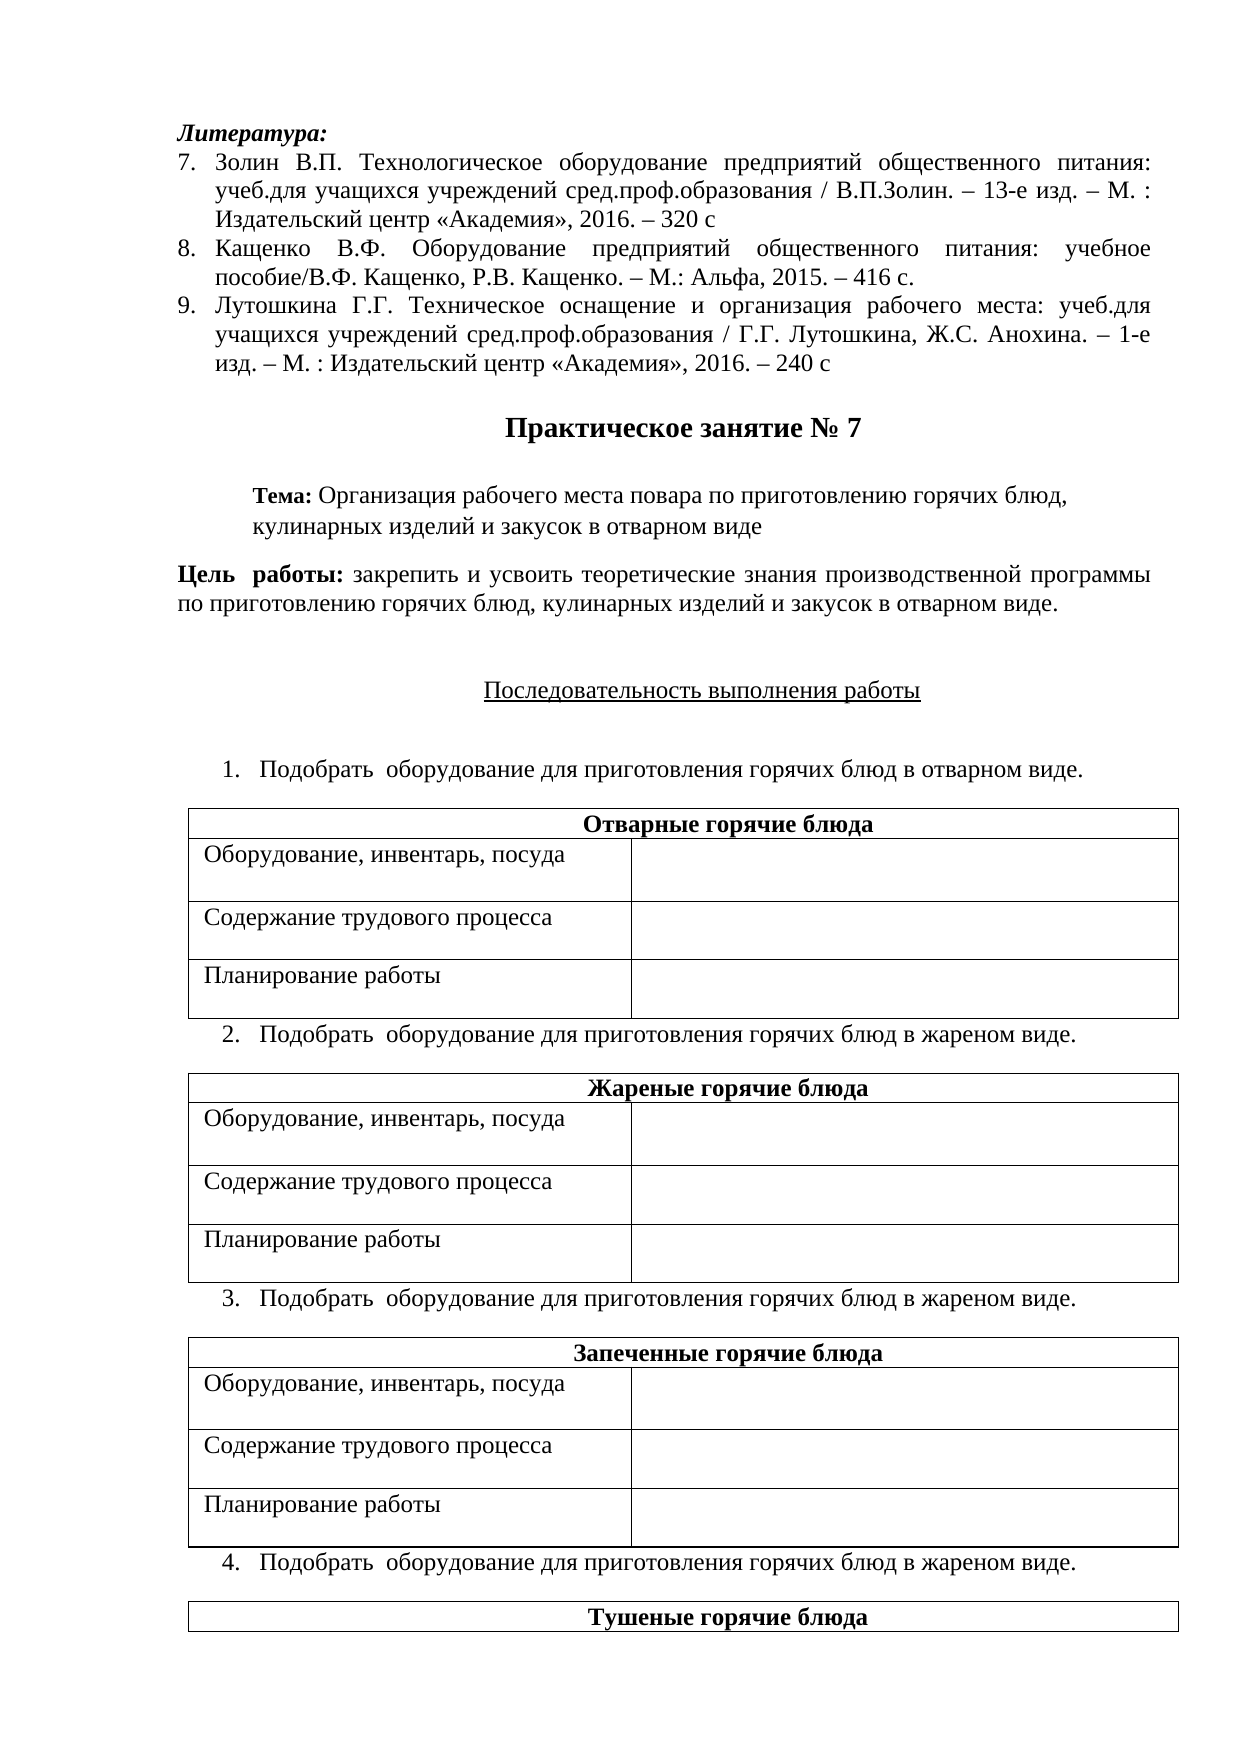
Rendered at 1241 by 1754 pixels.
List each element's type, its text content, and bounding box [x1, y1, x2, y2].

table_cell Содержание трудового процесса [189, 1166, 631, 1223]
table_cell [632, 1225, 1178, 1282]
list Последовательность выполнения работы [252, 675, 1152, 704]
table_cell [632, 839, 1178, 901]
table_cell Оборудование, инвентарь, посуда [189, 1103, 631, 1165]
list Кащенко В.Ф. Оборудование предприятий общественного питания: учебное пособие/В.Ф. Кащенко, Р.В. Кащенко. – М.: Альфа, 2015. – 416 с. [177, 233, 1152, 291]
table_cell [632, 1430, 1178, 1488]
list Лутошкина Г.Г. Техническое оснащение и организация рабочего места: учеб.для учащихся учреждений сред.проф.образования / Г.Г. Лутошкина, Ж.С. Анохина. – 1-е изд. – М. : Издательский центр «Академия», 2016. – 240 с [177, 291, 1152, 377]
table_cell [632, 960, 1178, 1018]
list Золин В.П. Технологическое оборудование предприятий общественного питания: учеб.для учащихся учреждений сред.проф.образования / В.П.Золин. – 13-е изд. – М. : Издательский центр «Академия», 2016. – 320 с [177, 147, 1152, 233]
list Подобрать оборудование для приготовления горячих блюд в отварном виде. [222, 754, 1152, 783]
table_cell [632, 902, 1178, 959]
text Практическое занятие № 7 [215, 410, 1152, 444]
table_header Жареные горячие блюда [189, 1074, 1178, 1102]
text Цель работы: закрепить и усвоить теоретические знания производственной программы по приготовлению горячих блюд, кулинарных изделий и закусок в отварном виде. [177, 559, 1152, 616]
list Подобрать оборудование для приготовления горячих блюд в жареном виде. [222, 1019, 1152, 1047]
table_header Тушеные горячие блюда [189, 1602, 1178, 1631]
list Подобрать оборудование для приготовления горячих блюд в жареном виде. [222, 1548, 1152, 1576]
table_cell Содержание трудового процесса [189, 902, 631, 959]
text Литература: [177, 118, 1152, 147]
table_cell Оборудование, инвентарь, посуда [189, 839, 631, 901]
table_cell [632, 1368, 1178, 1429]
table_cell Планирование работы [189, 1489, 631, 1546]
table_header Запеченные горячие блюда [189, 1338, 1178, 1367]
table_cell [632, 1489, 1178, 1546]
table_cell Планирование работы [189, 1225, 631, 1282]
list Тема: Организация рабочего места повара по приготовлению горячих блюд, кулинарных изделий и закусок в отварном виде [252, 480, 1152, 540]
table_cell Содержание трудового процесса [189, 1430, 631, 1488]
table_cell Планирование работы [189, 960, 631, 1018]
table_cell [632, 1166, 1178, 1223]
table_cell Оборудование, инвентарь, посуда [189, 1368, 631, 1429]
list Подобрать оборудование для приготовления горячих блюд в жареном виде. [222, 1283, 1152, 1312]
table_cell [632, 1103, 1178, 1165]
table_header Отварные горячие блюда [189, 809, 1178, 838]
